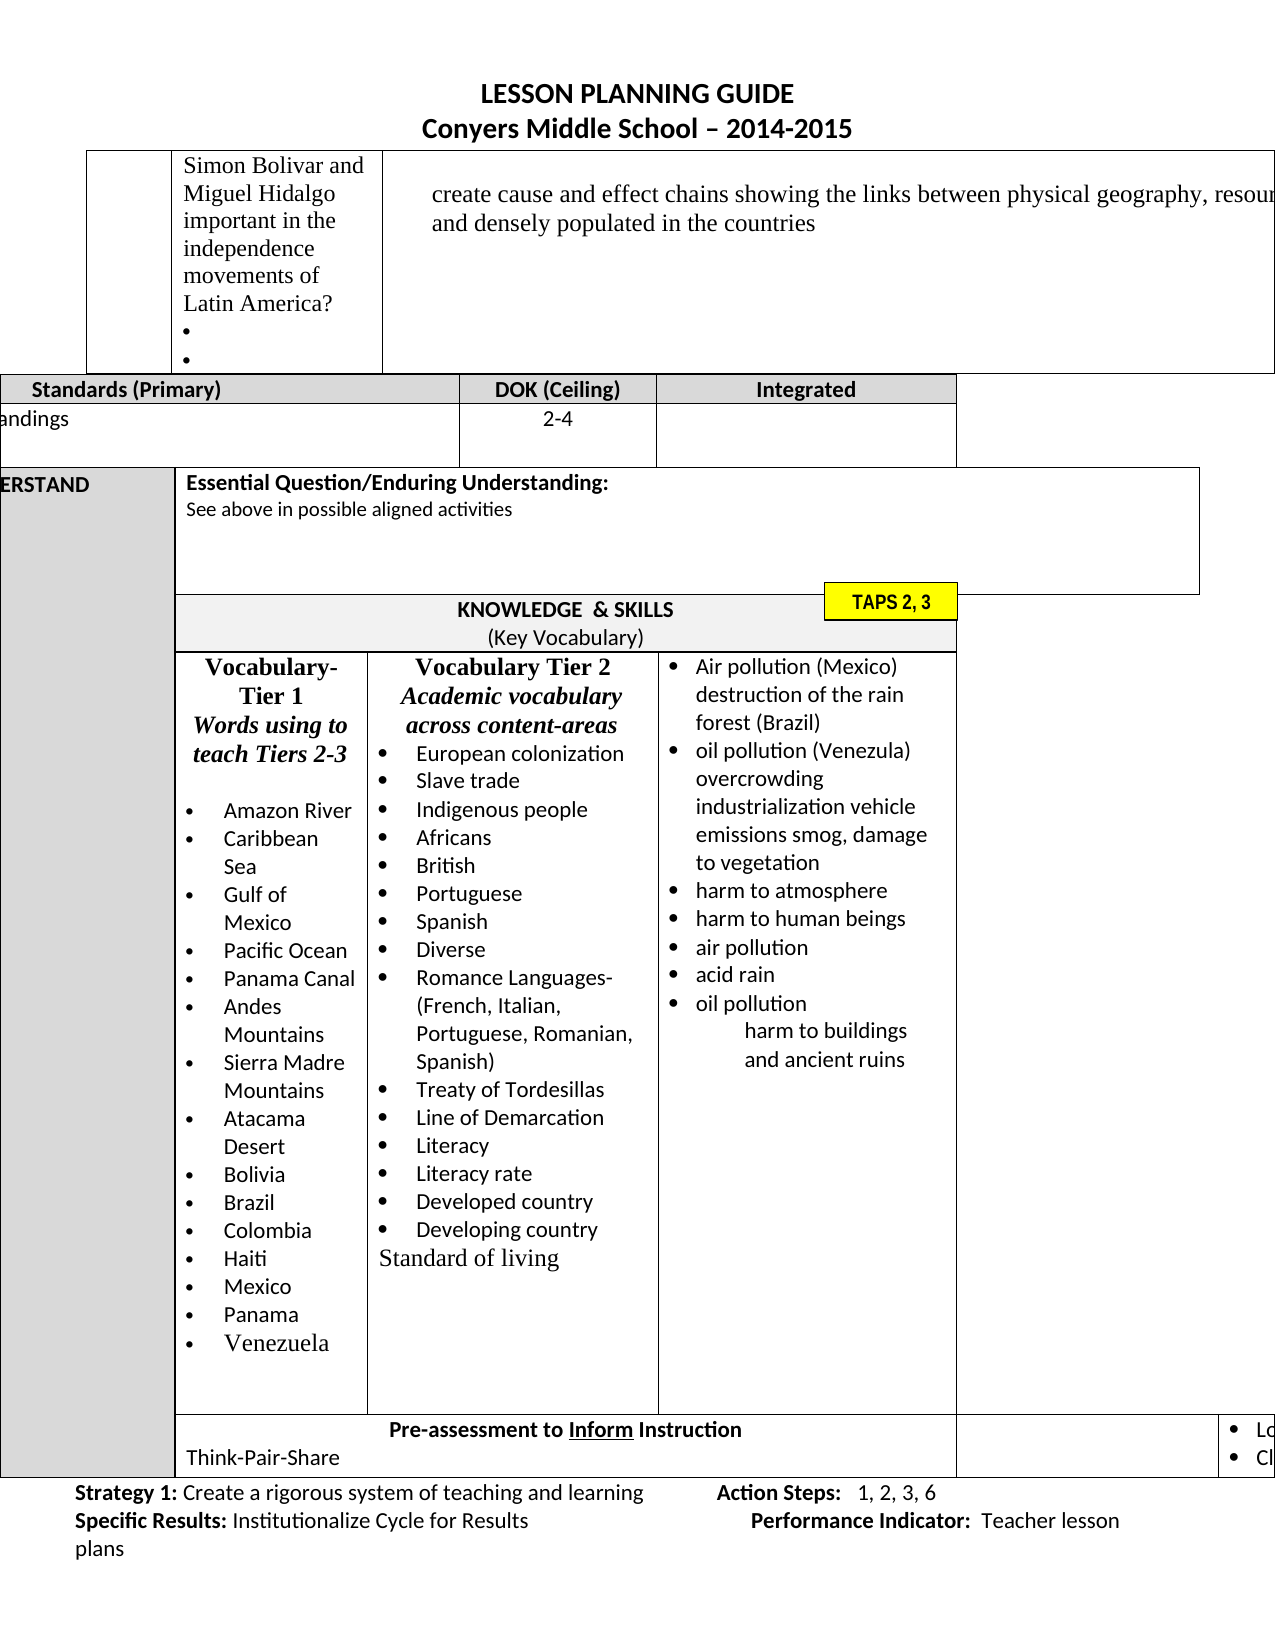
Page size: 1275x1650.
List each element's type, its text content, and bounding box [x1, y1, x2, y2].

table_cell KNOWLEDGE & SKILLS (Key Vocabulary) [176, 595, 956, 651]
table_cell [657, 404, 956, 467]
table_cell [1219, 1415, 1274, 1477]
table_header Integrated [657, 375, 956, 403]
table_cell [176, 1415, 956, 1477]
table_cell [383, 151, 1274, 373]
table_cell Vocabulary- Tier 1 Words using to teach Tiers 2-3 Amazon River Caribbean Sea Gulf of Mexico Pacific Ocean Panama Canal Andes Mountains Sierra Madre Mountains Atacama Desert Bolivia Brazil Colombia Haiti Mexico Panama Venezuela [176, 653, 367, 1414]
table_cell Air pollution (Mexico) destruction of the rain forest (Brazil) oil pollution (Venezula) overcrowding industrialization vehicle emissions smog, damage to vegetation harm to atmosphere harm to human beings air pollution acid rain oil pollution harm to buildings and ancient ruins [659, 653, 956, 1414]
table_header Standards (Primary) [1, 375, 459, 403]
table_cell KNOW/UNDERSTAND [1, 468, 174, 1477]
table_cell 2 [87, 151, 171, 373]
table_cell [172, 151, 382, 373]
table_cell Essential Question/Enduring Understanding: See above in possible aligned activities [176, 468, 1199, 594]
table_cell Vocabulary Tier 2 Academic vocabulary across content-areas European colonization Slave trade Indigenous people Africans British Portuguese Spanish Diverse Romance Languages- (French, Italian, Portuguese, Romanian, Spanish) Treaty of Tordesillas Line of Demarcation Literacy Literacy rate Developed country Developing country Standard of living [368, 653, 658, 1414]
table_header DOK (Ceiling) [460, 375, 656, 403]
table_cell 2-4 [460, 404, 656, 467]
table_cell All Enduring Understandings [1, 404, 459, 467]
table_cell [957, 1415, 1218, 1477]
